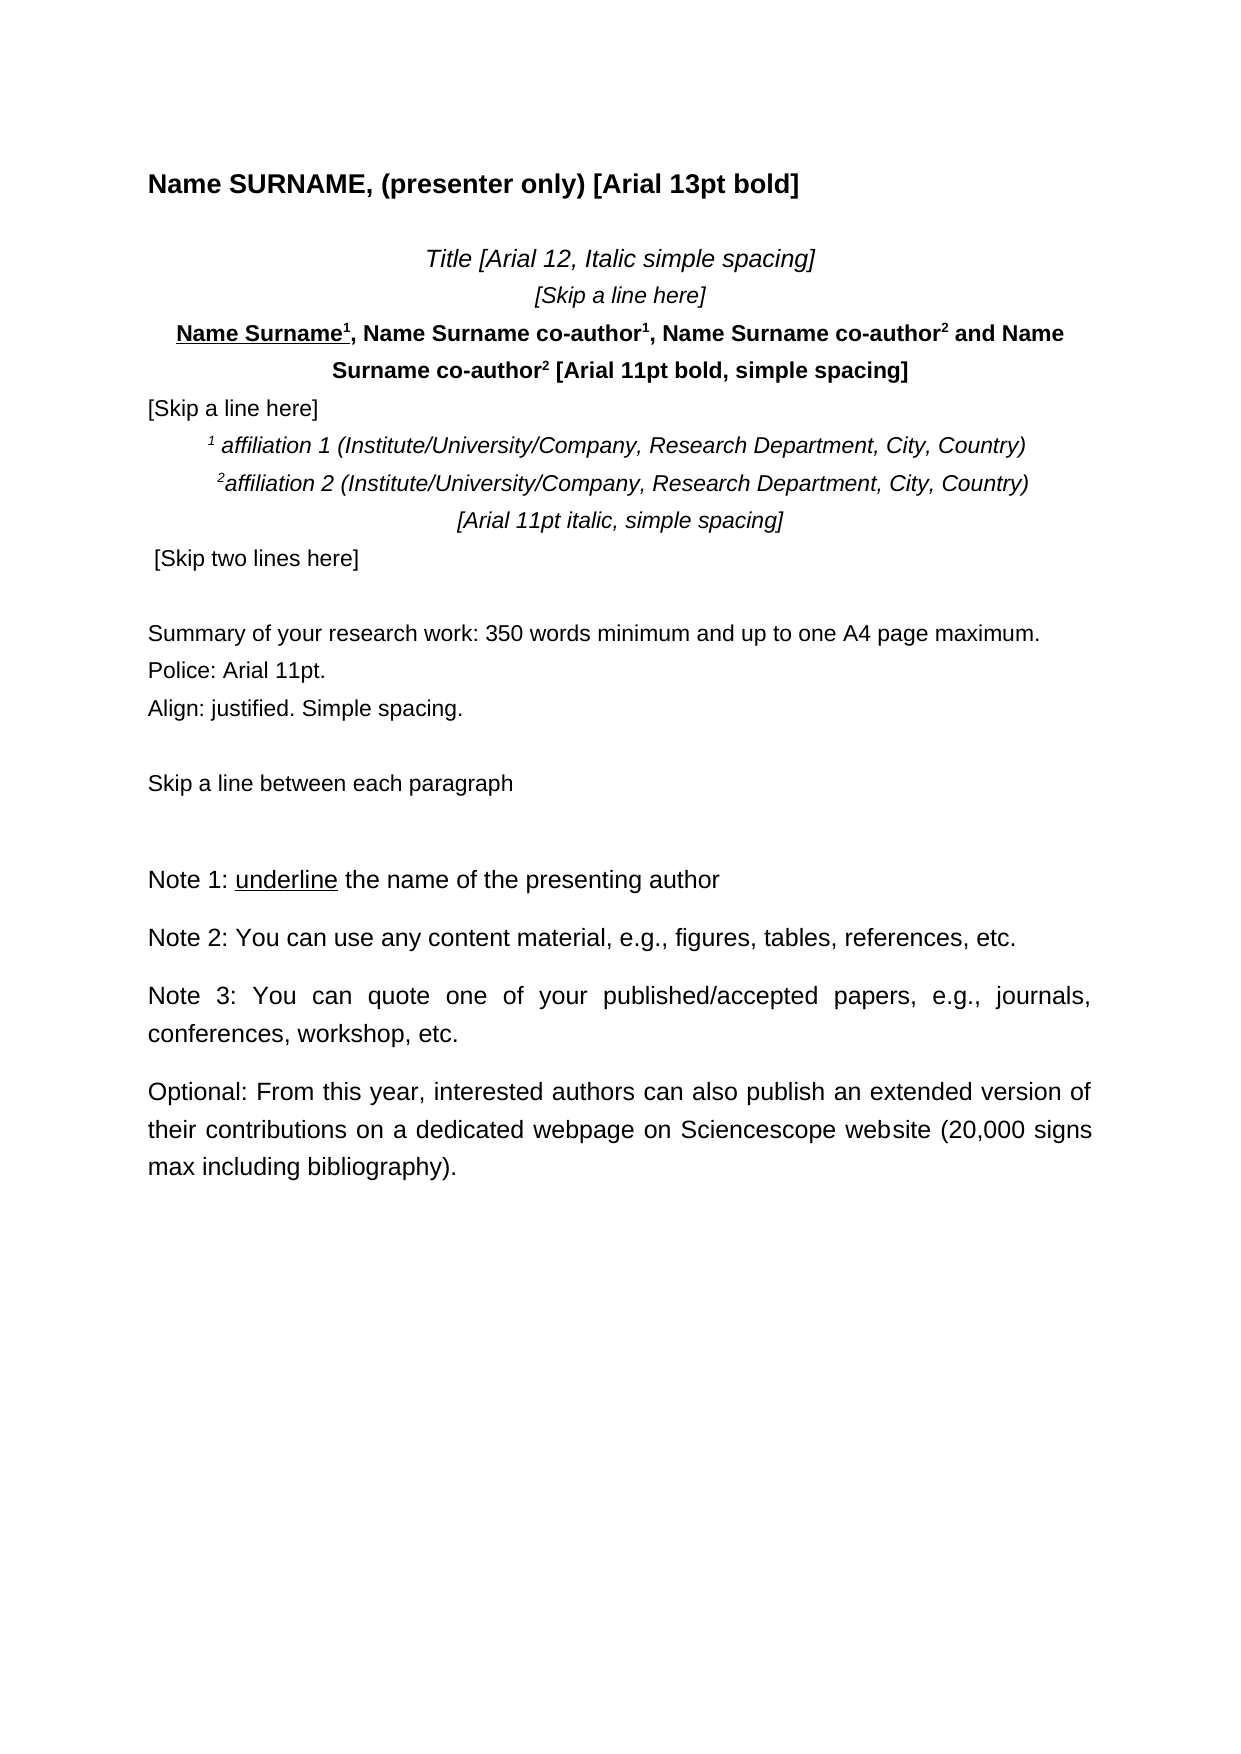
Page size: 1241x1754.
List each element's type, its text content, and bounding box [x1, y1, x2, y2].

text Note 3: You can quote one of your published/accepted papers, e.g., journals, conferences, workshop, etc. [148, 977, 1093, 1052]
text 2affiliation 2 (Institute/University/Company, Research Department, City, Country) [148, 464, 1093, 502]
text Name SURNAME, (presenter only) [Arial 13pt bold] [148, 164, 1093, 202]
text Note 1: underline the name of the presenting author [148, 860, 1093, 898]
text [Arial 11pt italic, simple spacing] [148, 502, 1093, 539]
text [Skip a line here] [148, 277, 1093, 314]
text Skip a line between each paragraph [148, 764, 1093, 802]
text Name Surname1, Name Surname co-author1, Name Surname co-author2 and Name Surname co-author2 [Arial 11pt bold, simple spacing] [148, 314, 1093, 389]
text Optional: From this year, interested authors can also publish an extended version of their contributions on a dedicated webpage on Sciencescope website (20,000 signs max including bibliography). [148, 1073, 1093, 1185]
text 1 affiliation 1 (Institute/University/Company, Research Department, City, Country) [148, 427, 1093, 464]
text [Skip two lines here] [148, 539, 1093, 577]
text Title [Arial 12, Italic simple spacing] [148, 239, 1093, 277]
text Align: justified. Simple spacing. [148, 689, 1093, 727]
text Police: Arial 11pt. [148, 652, 1093, 689]
text Summary of your research work: 350 words minimum and up to one A4 page maximum. [148, 614, 1093, 652]
text Note 2: You can use any content material, e.g., figures, tables, references, etc. [148, 919, 1093, 956]
text [Skip a line here] [148, 389, 1093, 427]
